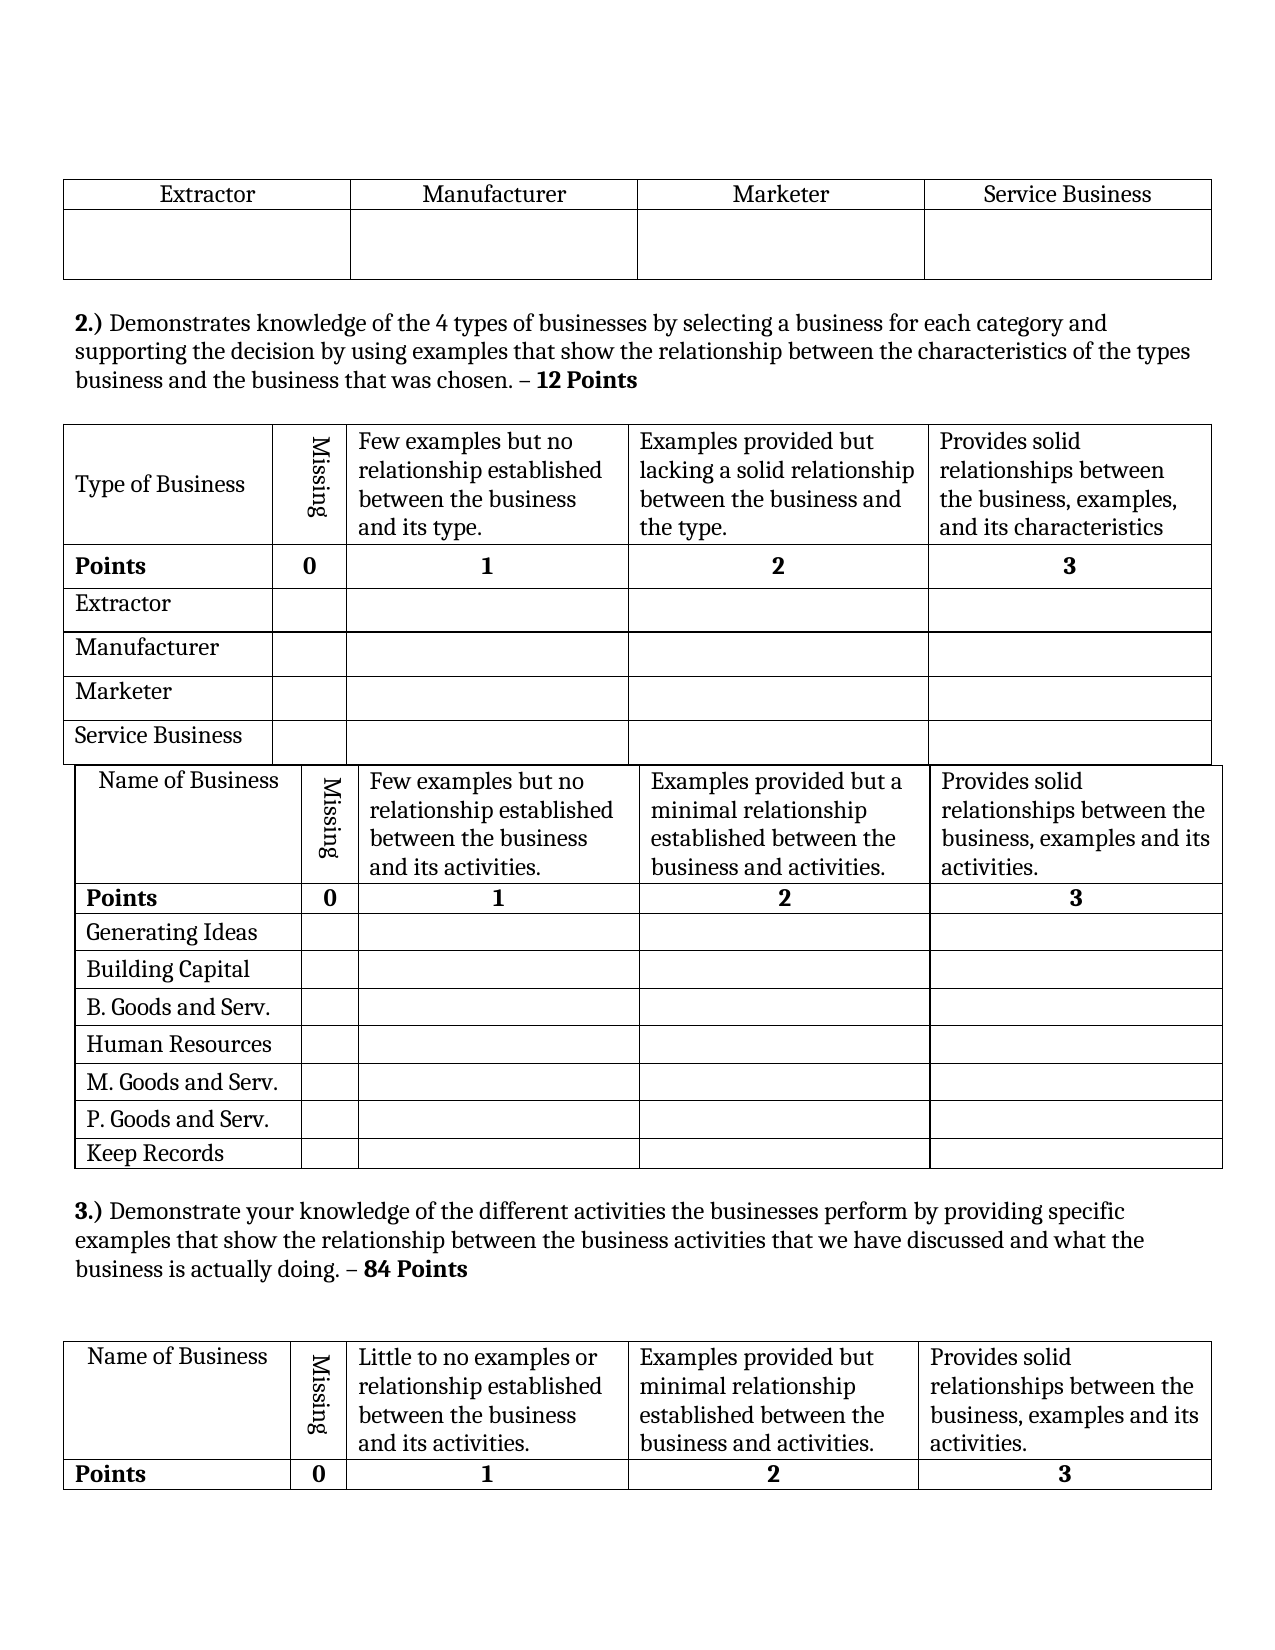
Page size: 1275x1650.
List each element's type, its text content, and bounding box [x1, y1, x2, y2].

table_cell [359, 914, 639, 950]
text 2.) Demonstrates knowledge of the 4 types of businesses by selecting a business for each category and supporting the decision by using examples that show the relationship between the characteristics of the types business and the business that was chosen. – 12 Points [75, 308, 1200, 395]
table_cell [302, 989, 358, 1025]
table_header Examples provided but a minimal relationship established between the business and activities. [640, 766, 929, 883]
table_cell [629, 721, 928, 764]
table_cell [640, 1101, 929, 1138]
table_cell [640, 1026, 929, 1063]
table_cell [929, 589, 1211, 631]
table_cell [931, 1026, 1222, 1063]
table_cell 2 [629, 1460, 918, 1489]
table_cell [931, 951, 1222, 988]
table_cell [640, 951, 929, 988]
table_cell 2 [629, 545, 928, 587]
table_cell [640, 1064, 929, 1100]
table_cell 1 [347, 1460, 628, 1489]
table_header Name of Business [64, 1342, 290, 1459]
table_cell [640, 989, 929, 1025]
table_cell [302, 1139, 358, 1167]
table_cell Points [76, 884, 301, 913]
table_header Marketer [638, 180, 924, 208]
table_header Missing [302, 766, 358, 883]
table_cell [302, 914, 358, 950]
table_cell 0 [291, 1460, 346, 1489]
table_cell [629, 589, 928, 631]
table_cell [638, 210, 924, 279]
text 3.) Demonstrate your knowledge of the different activities the businesses perform by providing specific examples that show the relationship between the business activities that we have discussed and what the business is actually doing. – 84 Points [75, 1197, 1200, 1283]
table_cell [359, 1026, 639, 1063]
table_cell Extractor [64, 589, 272, 631]
table_cell Service Business [64, 721, 272, 764]
table_cell Generating Ideas [76, 914, 301, 950]
table_header Examples provided but lacking a solid relationship between the business and the type. [629, 425, 928, 544]
table_header Name of Business [76, 766, 301, 883]
table_cell [931, 1064, 1222, 1100]
table_cell 1 [347, 545, 628, 587]
table_header Extractor [64, 180, 350, 208]
table_cell [302, 1101, 358, 1138]
table_cell [347, 589, 628, 631]
table_cell [929, 721, 1211, 764]
table_cell [359, 989, 639, 1025]
table_cell 0 [302, 884, 358, 913]
table_cell [347, 721, 628, 764]
table_cell 1 [359, 884, 639, 913]
table_cell [64, 210, 350, 279]
table_cell [302, 1064, 358, 1100]
table_header Missing [273, 425, 346, 544]
table_cell 0 [273, 545, 346, 587]
table_cell [273, 589, 346, 631]
table_header Manufacturer [351, 180, 637, 208]
table_cell [359, 1101, 639, 1138]
table_header Type of Business [64, 425, 272, 544]
table_cell [629, 633, 928, 676]
table_cell Manufacturer [64, 633, 272, 676]
table_cell 3 [929, 545, 1211, 587]
table_cell 3 [931, 884, 1222, 913]
table_cell [640, 914, 929, 950]
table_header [347, 1342, 628, 1459]
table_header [629, 1342, 918, 1459]
table_cell [351, 210, 637, 279]
table_cell [359, 951, 639, 988]
table_cell Keep Records [76, 1139, 301, 1167]
table_cell M. Goods and Serv. [76, 1064, 301, 1100]
table_cell [273, 633, 346, 676]
table_cell [347, 677, 628, 719]
table_header Service Business [925, 180, 1211, 208]
table_cell 3 [919, 1460, 1211, 1489]
table_cell [931, 914, 1222, 950]
table_cell [629, 677, 928, 719]
table_cell Points [64, 545, 272, 587]
table_cell [347, 633, 628, 676]
table_cell [640, 1139, 929, 1167]
table_cell Human Resources [76, 1026, 301, 1063]
table_header Few examples but no relationship established between the business and its type. [347, 425, 628, 544]
table_cell P. Goods and Serv. [76, 1101, 301, 1138]
table_cell [929, 677, 1211, 719]
table_cell [302, 951, 358, 988]
table_cell B. Goods and Serv. [76, 989, 301, 1025]
table_cell Marketer [64, 677, 272, 719]
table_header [919, 1342, 1211, 1459]
table_header Missing [291, 1342, 346, 1459]
table_cell [302, 1026, 358, 1063]
table_cell [929, 633, 1211, 676]
table_cell Points [64, 1460, 290, 1489]
table_cell Building Capital [76, 951, 301, 988]
table_cell [931, 1139, 1222, 1167]
table_cell [931, 1101, 1222, 1138]
table_header Provides solid relationships between the business, examples, and its characteristics [929, 425, 1211, 544]
table_cell [931, 989, 1222, 1025]
table_cell [925, 210, 1211, 279]
table_cell [273, 677, 346, 719]
table_header Provides solid relationships between the business, examples and its activities. [931, 766, 1222, 883]
table_cell [359, 1064, 639, 1100]
table_header Few examples but no relationship established between the business and its activities. [359, 766, 639, 883]
table_cell [359, 1139, 639, 1167]
table_cell 2 [640, 884, 929, 913]
table_cell [273, 721, 346, 764]
